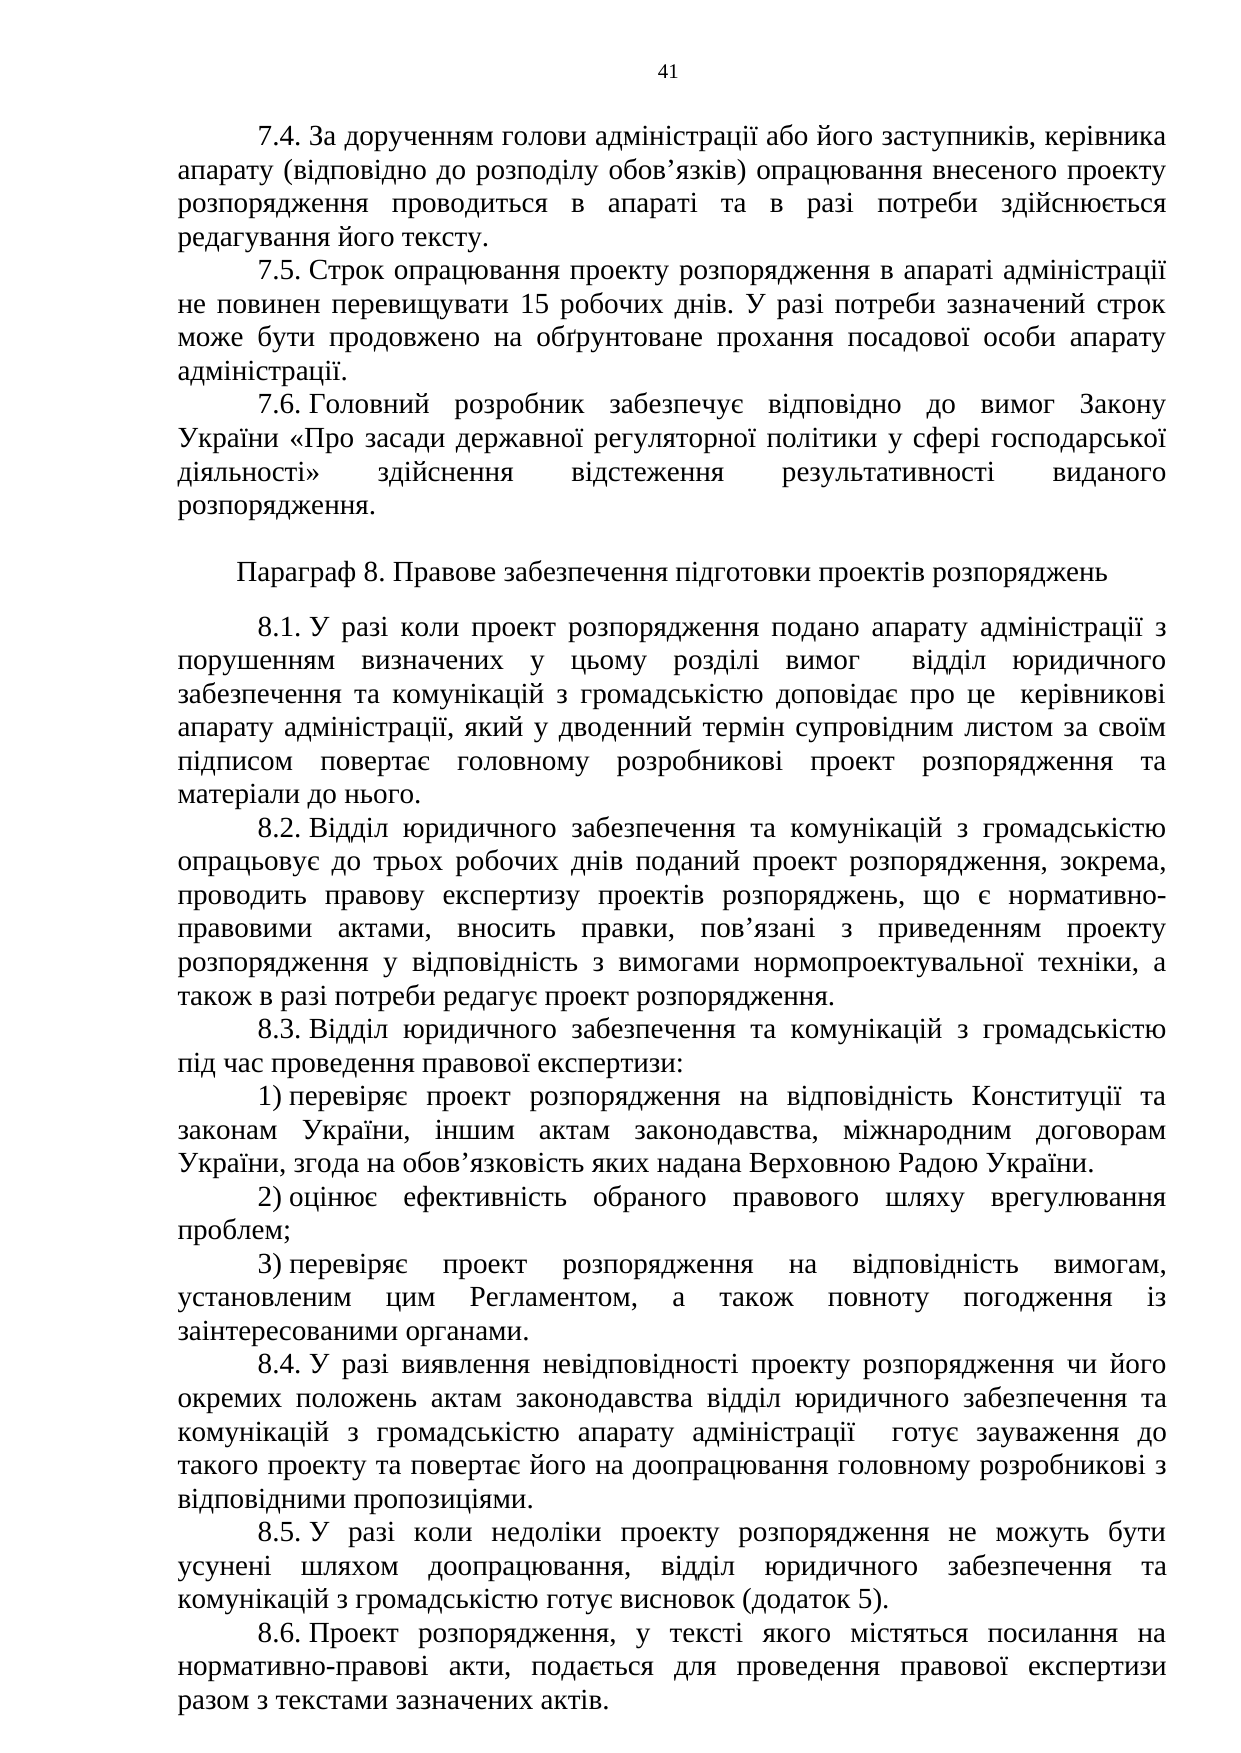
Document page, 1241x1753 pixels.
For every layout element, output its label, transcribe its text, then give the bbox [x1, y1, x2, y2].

text 8.2. Відділ юридичного забезпечення та комунікацій з громадськістю опрацьовує до трьох робочих днів поданий проект розпорядження, зокрема, проводить правову експертизу проектів розпоряджень, що є нормативно-правовими актами, вносить правки, пов’язані з приведенням проекту розпорядження у відповідність з вимогами нормопроектувальної техніки, а також в разі потреби редагує проект розпорядження. [177, 810, 1167, 1011]
text 8.5. У разі коли недоліки проекту розпорядження не можуть бути усунені шляхом доопрацювання, відділ юридичного забезпечення та комунікацій з громадськістю готує висновок (додаток 5). [177, 1514, 1167, 1615]
text 7.6. Головний розробник забезпечує відповідно до вимог Закону України «Про засади державної регуляторної політики у сфері господарської діяльності» здійснення відстеження результативності виданого розпорядження. [177, 387, 1167, 521]
text 8.1. У разі коли проект розпорядження подано апарату адміністрації з порушенням визначених у цьому розділі вимог відділ юридичного забезпечення та комунікацій з громадськістю доповідає про це керівникові апарату адміністрації, який у дводенний термін супровідним листом за своїм підписом повертає головному розробникові проект розпорядження та матеріали до нього. [177, 609, 1167, 810]
text 8.4. У разі виявлення невідповідності проекту розпорядження чи його окремих положень актам законодавства відділ юридичного забезпечення та комунікацій з громадськістю апарату адміністрації готує зауваження до такого проекту та повертає його на доопрацювання головному розробникові з відповідними пропозиціями. [177, 1347, 1167, 1514]
text 7.5. Строк опрацювання проекту розпорядження в апараті адміністрації не повинен перевищувати 15 робочих днів. У разі потреби зазначений строк може бути продовжено на обґрунтоване прохання посадової особи апарату адміністрації. [177, 252, 1167, 387]
text 2) оцінює ефективність обраного правового шляху врегулювання проблем; [177, 1179, 1167, 1246]
text Параграф 8. Правове забезпечення підготовки проектів розпоряджень [177, 554, 1167, 588]
text 8.3. Відділ юридичного забезпечення та комунікацій з громадськістю під час проведення правової експертизи: [177, 1011, 1167, 1078]
text 8.6. Проект розпорядження, у тексті якого містяться посилання на нормативно-правові акти, подається для проведення правової експертизи разом з текстами зазначених актів. [177, 1615, 1167, 1716]
text 7.4. За дорученням голови адміністрації або його заступників, керівника апарату (відповідно до розподілу обов’язків) опрацювання внесеного проекту розпорядження проводиться в апараті та в разі потреби здійснюється редагування його тексту. [177, 118, 1167, 252]
text 1) перевіряє проект розпорядження на відповідність Конституції та законам України, іншим актам законодавства, міжнародним договорам України, згода на обов’язковість яких надана Верховною Радою України. [177, 1078, 1167, 1179]
text 3) перевіряє проект розпорядження на відповідність вимогам, установленим цим Регламентом, а також повноту погодження із заінтересованими органами. [177, 1246, 1167, 1347]
